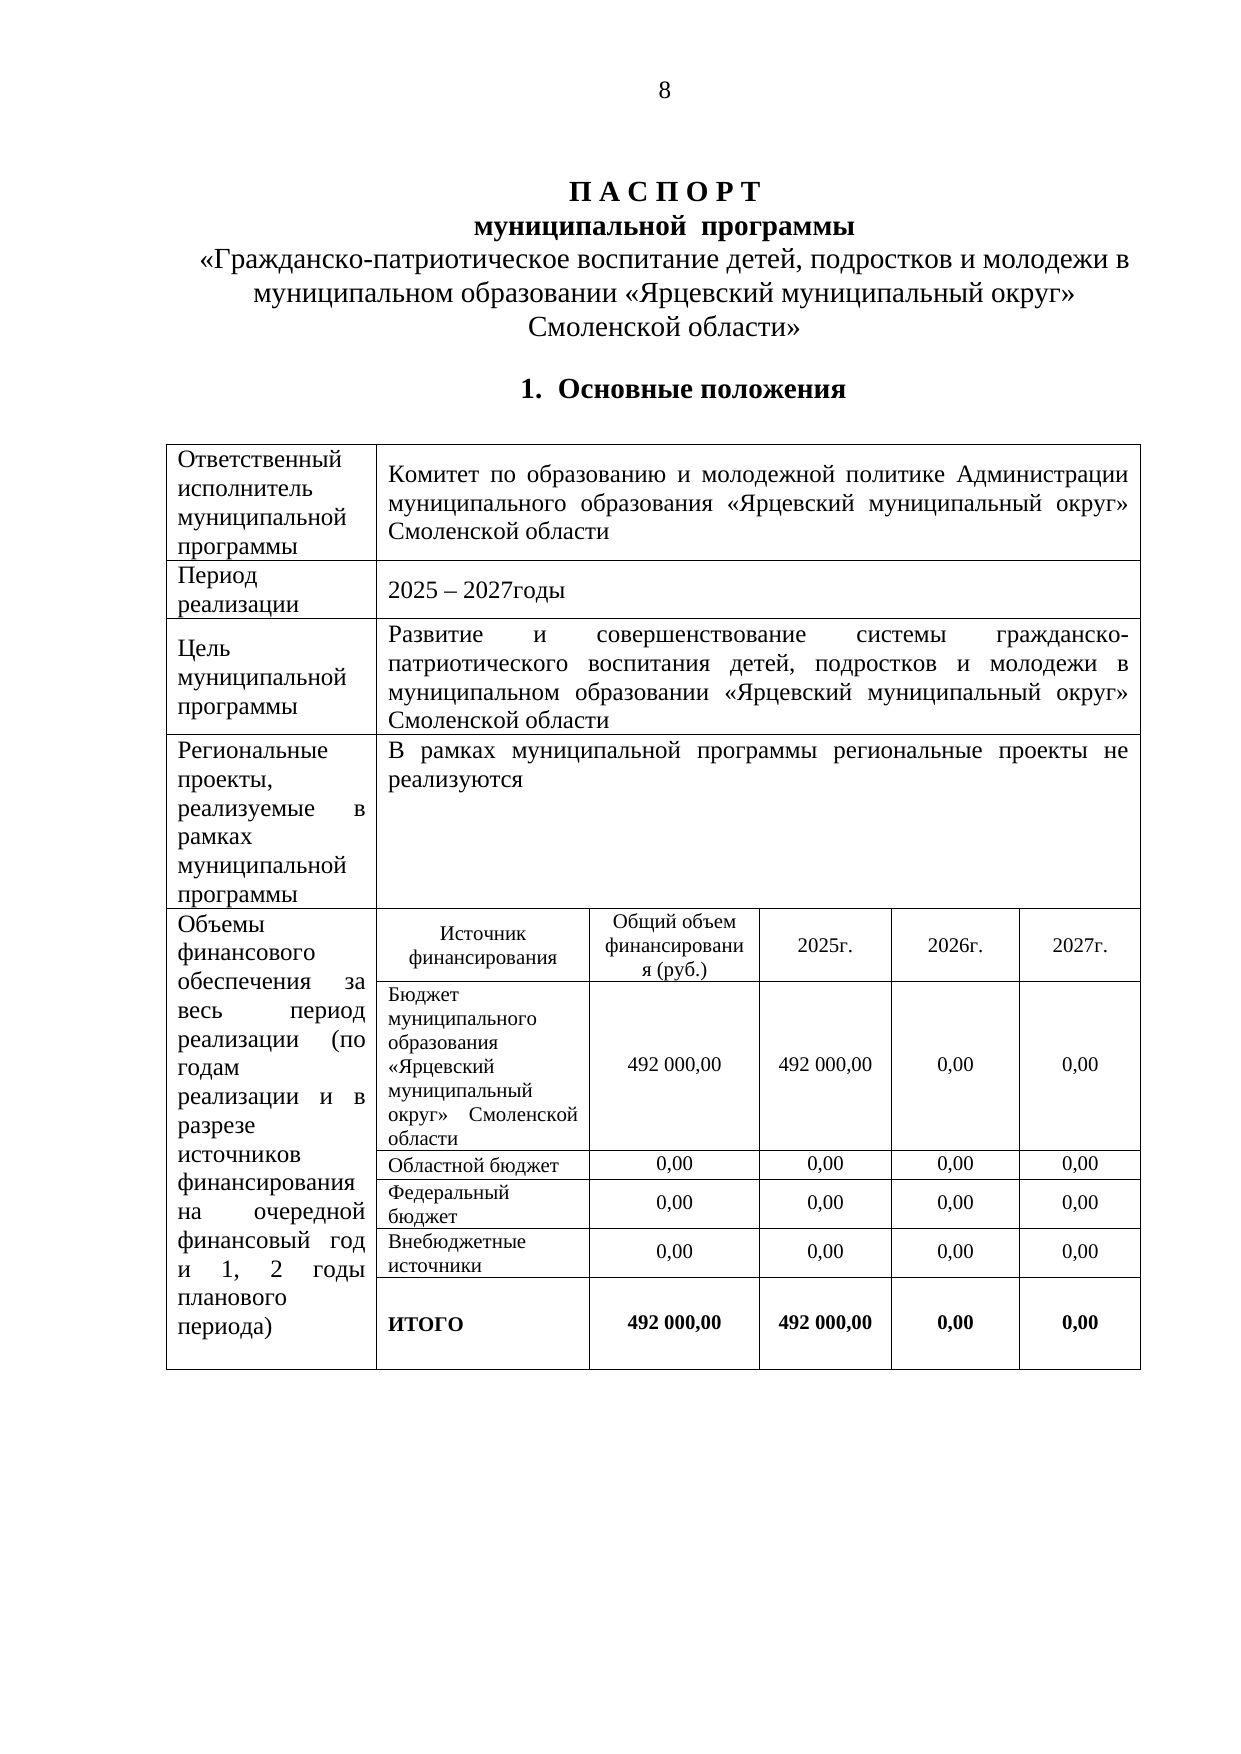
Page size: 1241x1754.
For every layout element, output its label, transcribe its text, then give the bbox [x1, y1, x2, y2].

table_cell 2025г. [760, 909, 891, 981]
table_cell Федеральный бюджет [377, 1180, 589, 1228]
table_cell 0,00 [590, 1151, 759, 1179]
table_cell Внебюджетные источники [377, 1229, 589, 1277]
table_cell 0,00 [1020, 1151, 1140, 1179]
table_cell 0,00 [1020, 1278, 1140, 1369]
table_cell Источник финансирования [377, 909, 589, 981]
table_cell 492 000,00 [760, 982, 891, 1150]
table_cell 0,00 [590, 1180, 759, 1228]
table_cell 0,00 [892, 1278, 1019, 1369]
table_cell 0,00 [892, 1180, 1019, 1228]
table_cell Объемы финансового обеспечения за весь период реализации (по годам реализации и в разрезе источников финансирования на очередной финансовый год и 1, 2 годы планового периода) [167, 909, 376, 1369]
list Основные положения [215, 371, 1152, 405]
table_cell 0,00 [760, 1151, 891, 1179]
table_cell Бюджет муниципального образования «Ярцевский муниципальный округ» Смоленской области [377, 982, 589, 1150]
text П А С П О Р Т [177, 174, 1152, 208]
table_cell 0,00 [760, 1229, 891, 1277]
table_cell 492 000,00 [760, 1278, 891, 1369]
table_cell ИТОГО [377, 1278, 589, 1369]
table_cell Период реализации [167, 561, 376, 618]
table_cell В рамках муниципальной программы региональные проекты не реализуются [377, 735, 1140, 908]
table_cell 0,00 [590, 1229, 759, 1277]
table_cell 0,00 [892, 982, 1019, 1150]
table_cell 0,00 [1020, 1180, 1140, 1228]
text «Гражданско-патриотическое воспитание детей, подростков и молодежи в муниципальном образовании «Ярцевский муниципальный округ» Смоленской области» [177, 242, 1152, 342]
table_cell Областной бюджет [377, 1151, 589, 1179]
table_cell 492 000,00 [590, 982, 759, 1150]
table_cell 0,00 [1020, 1229, 1140, 1277]
table_cell 2026г. [892, 909, 1019, 981]
table_header Ответственный исполнитель муниципальной программы [167, 445, 376, 559]
table_cell 492 000,00 [590, 1278, 759, 1369]
table_cell Региональные проекты, реализуемые в рамках муниципальной программы [167, 735, 376, 908]
text муниципальной программы [177, 208, 1152, 242]
table_cell Общий объем финансирования (руб.) [590, 909, 759, 981]
table_cell 0,00 [760, 1180, 891, 1228]
table_cell 2025 – 2027годы [377, 561, 1140, 618]
table_cell Развитие и совершенствование системы гражданско-патриотического воспитания детей, подростков и молодежи в муниципальном образовании «Ярцевский муниципальный округ» Смоленской области [377, 619, 1140, 734]
table_cell 2027г. [1020, 909, 1140, 981]
table_cell 0,00 [892, 1229, 1019, 1277]
table_cell Цель муниципальной программы [167, 619, 376, 734]
table_cell 0,00 [1020, 982, 1140, 1150]
table_header Комитет по образованию и молодежной политике Администрации муниципального образования «Ярцевский муниципальный округ» Смоленской области [377, 445, 1140, 559]
table_cell 0,00 [892, 1151, 1019, 1179]
